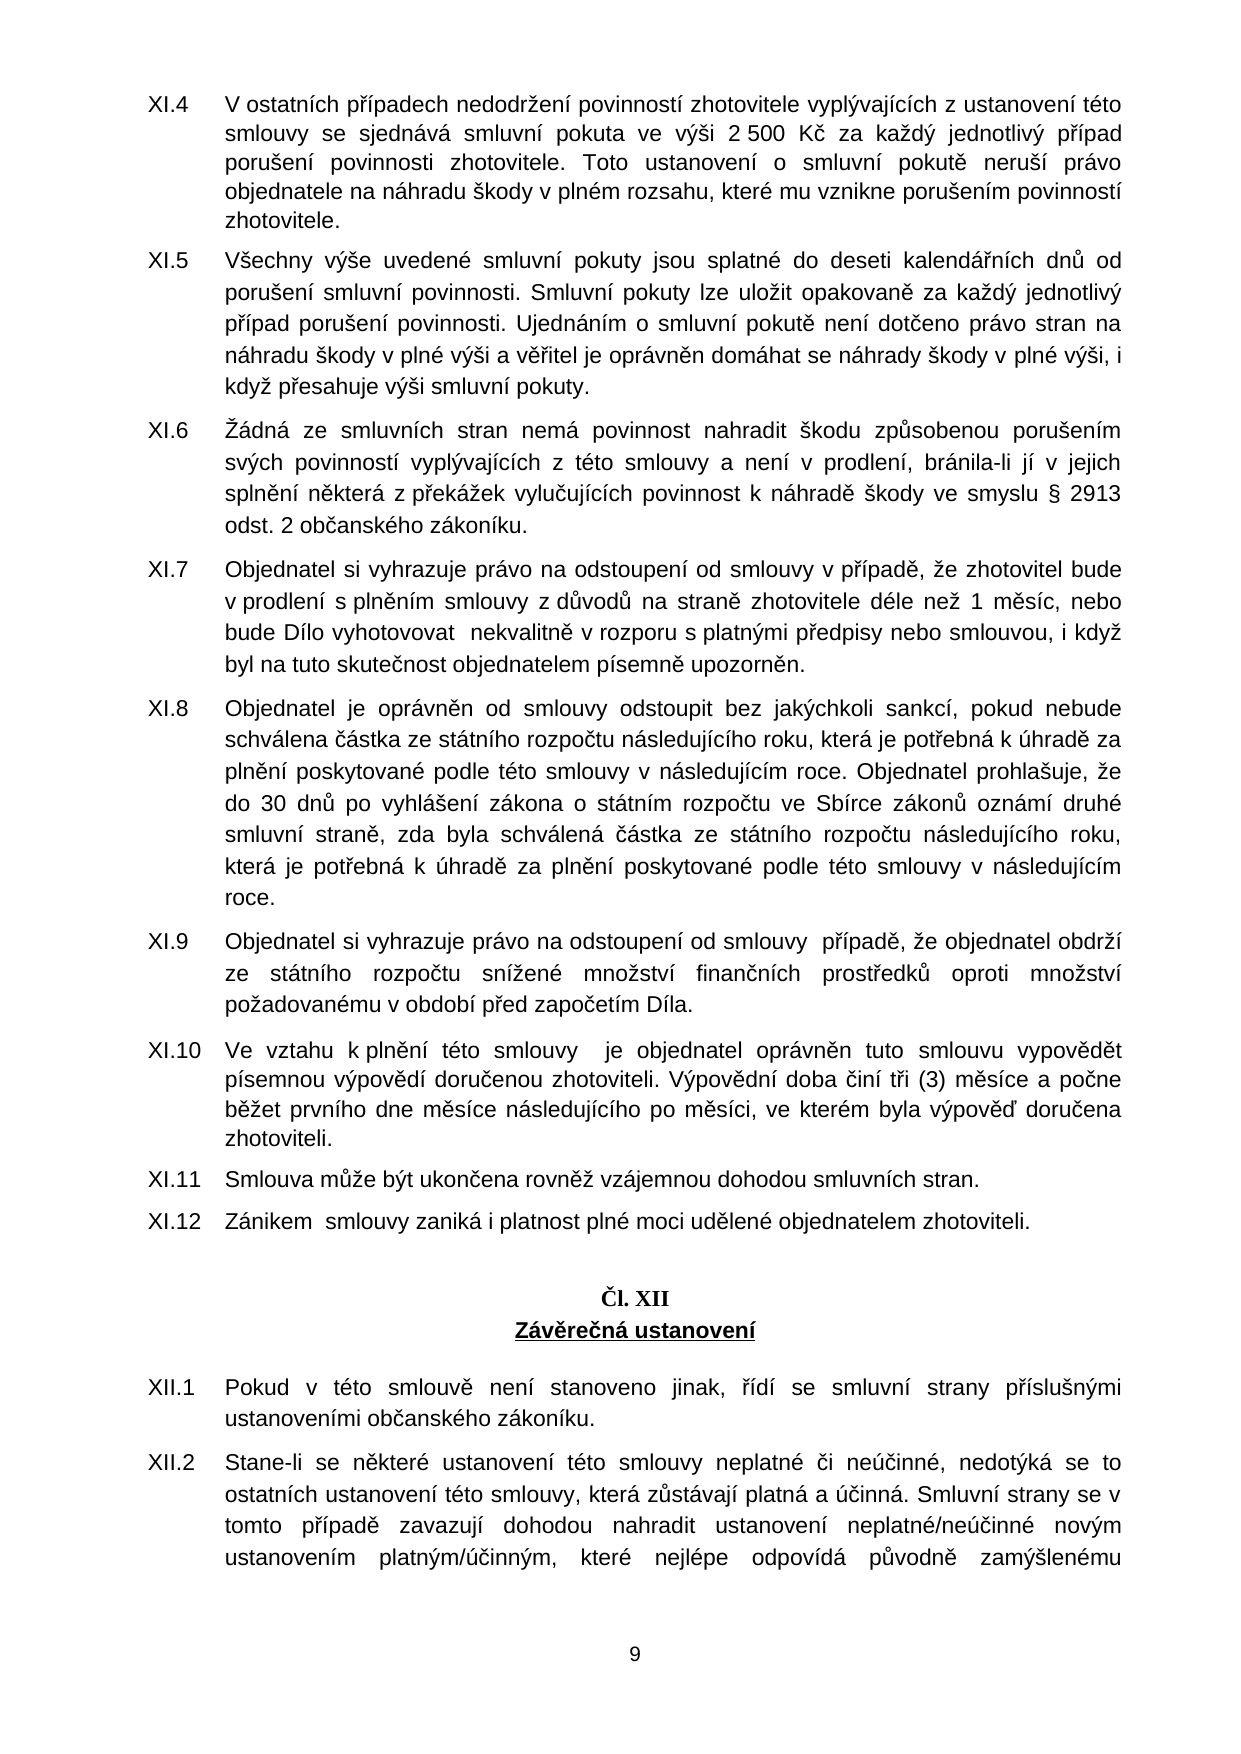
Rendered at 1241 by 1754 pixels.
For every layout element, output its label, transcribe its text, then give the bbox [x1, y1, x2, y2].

list Pokud v této smlouvě není stanoveno jinak, řídí se smluvní strany příslušnými ustanoveními občanského zákoníku. [148, 1374, 1122, 1432]
list Objednatel si vyhrazuje právo na odstoupení od smlouvy případě, že objednatel obdrží ze státního rozpočtu snížené množství finančních prostředků oproti množství požadovanému v období před započetím Díla. [148, 928, 1122, 1018]
text Závěrečná ustanovení [148, 1285, 1122, 1343]
list Žádná ze smluvních stran nemá povinnost nahradit škodu způsobenou porušením svých povinností vyplývajících z této smlouvy a není v prodlení, bránila-li jí v jejich splnění některá z překážek vylučujících povinnost k náhradě škody ve smyslu § 2913 odst. 2 občanského zákoníku. [148, 417, 1122, 538]
list Smlouva může být ukončena rovněž vzájemnou dohodou smluvních stran. [148, 1164, 1122, 1194]
list Všechny výše uvedené smluvní pokuty jsou splatné do deseti kalendářních dnů od porušení smluvní povinnosti. Smluvní pokuty lze uložit opakovaně za každý jednotlivý případ porušení povinnosti. Ujednáním o smluvní pokutě není dotčeno právo stran na náhradu škody v plné výši a věřitel je oprávněn domáhat se náhrady škody v plné výši, i když přesahuje výši smluvní pokuty. [148, 247, 1122, 399]
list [148, 1449, 1122, 1570]
list Ve vztahu k plnění této smlouvy je objednatel oprávněn tuto smlouvu vypovědět písemnou výpovědí doručenou zhotoviteli. Výpovědní doba činí tři (3) měsíce a počne běžet prvního dne měsíce následujícího po měsíci, ve kterém byla výpověď doručena zhotoviteli. [148, 1035, 1122, 1152]
list Zánikem smlouvy zaniká i platnost plné moci udělené objednatelem zhotoviteli. [148, 1206, 1122, 1235]
list Objednatel si vyhrazuje právo na odstoupení od smlouvy v případě, že zhotovitel bude v prodlení s plněním smlouvy z důvodů na straně zhotovitele déle než 1 měsíc, nebo bude Dílo vyhotovovat nekvalitně v rozporu s platnými předpisy nebo smlouvou, i když byl na tuto skutečnost objednatelem písemně upozorněn. [148, 556, 1122, 677]
list V ostatních případech nedodržení povinností zhotovitele vyplývajících z ustanovení této smlouvy se sjednává smluvní pokuta ve výši 2 500 Kč za každý jednotlivý případ porušení povinnosti zhotovitele. Toto ustanovení o smluvní pokutě neruší právo objednatele na náhradu škody v plném rozsahu, které mu vznikne porušením povinností zhotovitele. [148, 89, 1122, 234]
list Objednatel je oprávněn od smlouvy odstoupit bez jakýchkoli sankcí, pokud nebude schválena částka ze státního rozpočtu následujícího roku, která je potřebná k úhradě za plnění poskytované podle této smlouvy v následujícím roce. Objednatel prohlašuje, že do 30 dnů po vyhlášení zákona o státním rozpočtu ve Sbírce zákonů oznámí druhé smluvní straně, zda byla schválená částka ze státního rozpočtu následujícího roku, která je potřebná k úhradě za plnění poskytované podle této smlouvy v následujícím roce. [148, 695, 1122, 911]
